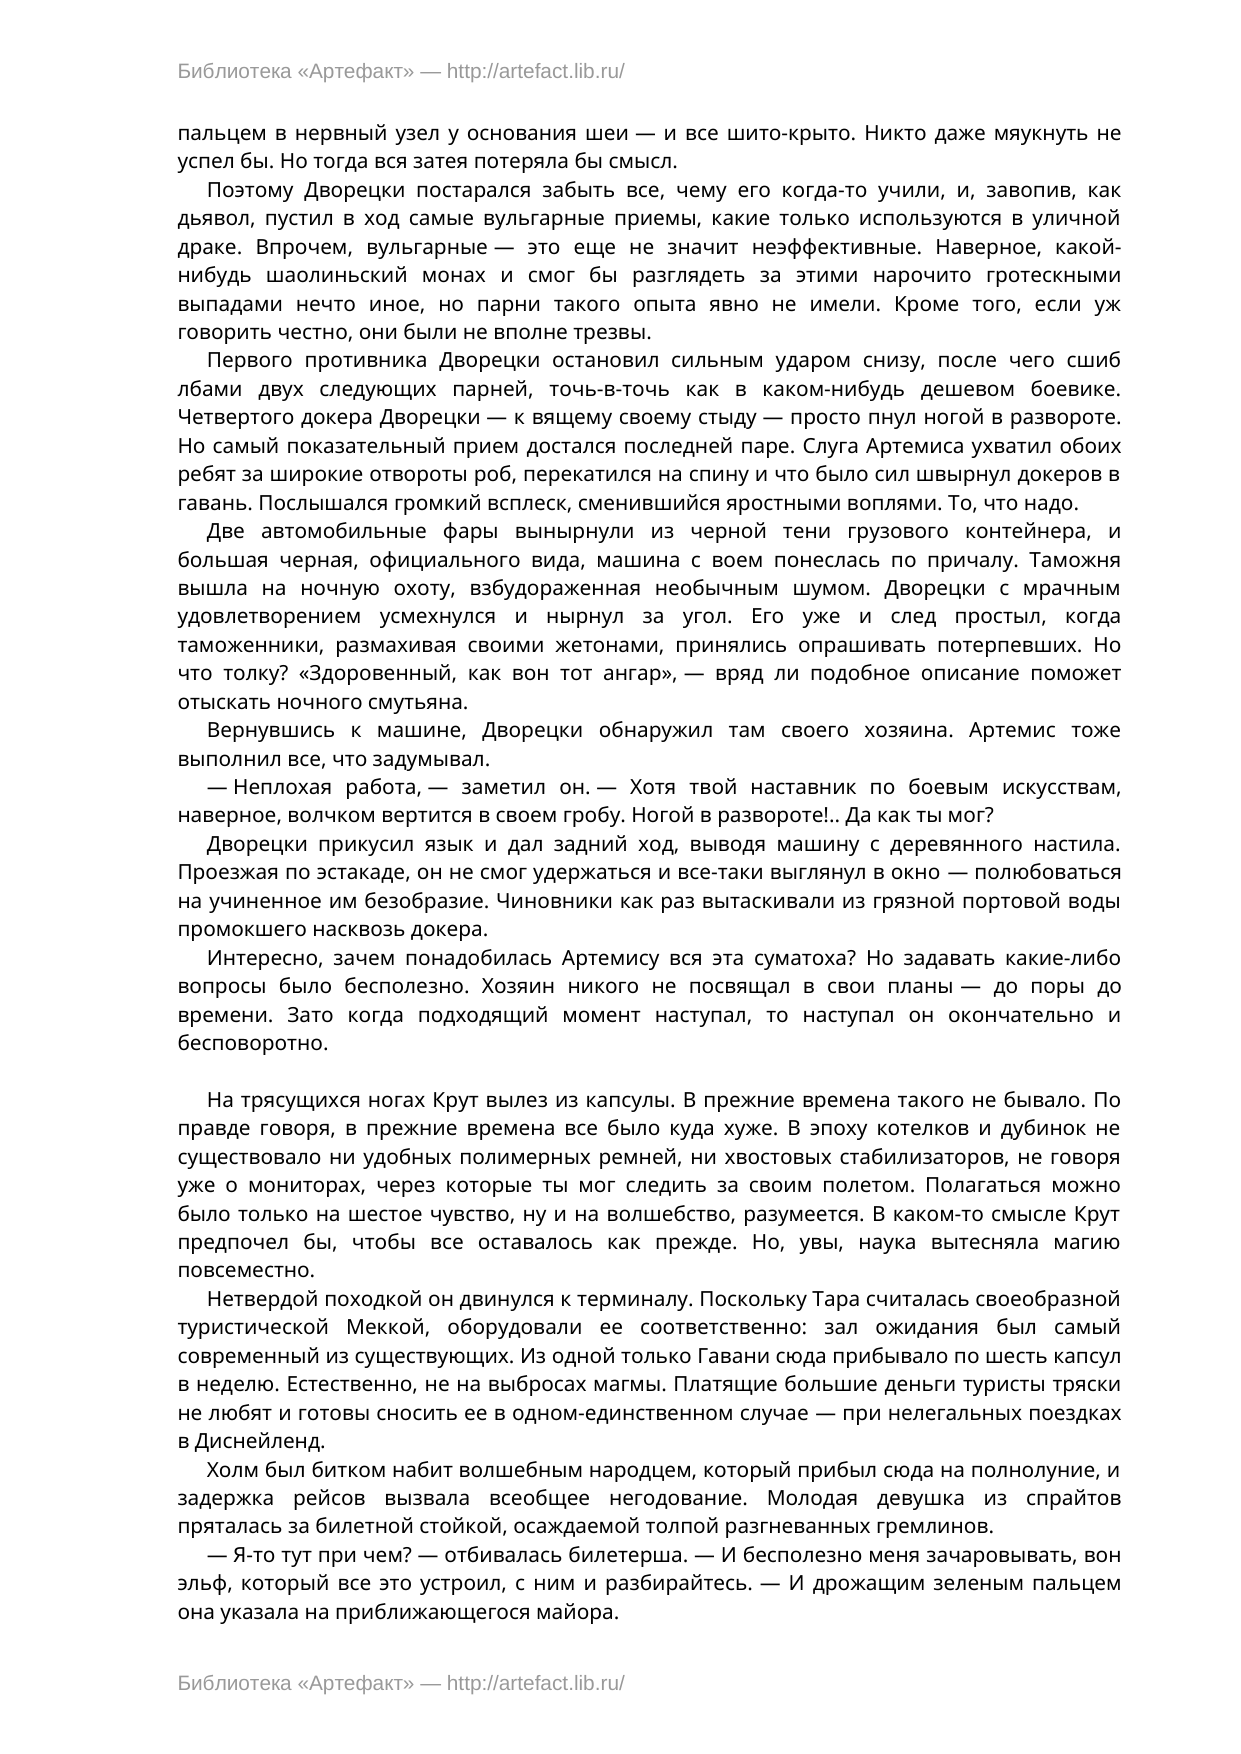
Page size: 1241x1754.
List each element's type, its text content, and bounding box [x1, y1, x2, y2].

text Поэтому Дворецки постарался забыть все, чему его когда-то учили, и, завопив, как дьявол, пустил в ход самые вульгарные приемы, какие только используются в уличной драке. Впрочем, вульгарные — это еще не значит неэффективные. Наверное, какой-нибудь шаолиньский монах и смог бы разглядеть за этими нарочито гротескными выпадами нечто иное, но парни такого опыта явно не имели. Кроме того, если уж говорить честно, они были не вполне трезвы. [177, 175, 1122, 346]
text На трясущихся ногах Крут вылез из капсулы. В прежние времена такого не бывало. По правде говоря, в прежние времена все было куда хуже. В эпоху котелков и дубинок не существовало ни удобных полимерных ремней, ни хвостовых стабилизаторов, не говоря уже о мониторах, через которые ты мог следить за своим полетом. Полагаться можно было только на шестое чувство, ну и на волшебство, разумеется. В каком-то смысле Крут предпочел бы, чтобы все оставалось как прежде. Но, увы, наука вытесняла магию повсеместно. [177, 1085, 1122, 1284]
text Две автомобильные фары вынырнули из черной тени грузового контейнера, и большая черная, официального вида, машина с воем понеслась по причалу. Таможня вышла на ночную охоту, взбудораженная необычным шумом. Дворецки с мрачным удовлетворением усмехнулся и нырнул за угол. Его уже и след простыл, когда таможенники, размахивая своими жетонами, принялись опрашивать потерпевших. Но что толку? «Здоровенный, как вон тот ангар», — вряд ли подобное описание поможет отыскать ночного смутьяна. [177, 516, 1122, 715]
text Первого противника Дворецки остановил сильным ударом снизу, после чего сшиб лбами двух следующих парней, точь-в-точь как в каком-нибудь дешевом боевике. Четвертого докера Дворецки — к вящему своему стыду — просто пнул ногой в развороте. Но самый показательный прием достался последней паре. Слуга Артемиса ухватил обоих ребят за широкие отвороты роб, перекатился на спину и что было сил швырнул докеров в гавань. Послышался громкий всплеск, сменившийся яростными воплями. То, что надо. [177, 346, 1122, 516]
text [177, 118, 1122, 175]
text Холм был битком набит волшебным народцем, который прибыл сюда на полнолуние, и задержка рейсов вызвала всеобщее негодование. Молодая девушка из спрайтов пряталась за билетной стойкой, осаждаемой толпой разгневанных гремлинов. [177, 1455, 1122, 1540]
text Дворецки прикусил язык и дал задний ход, выводя машину с деревянного настила. Проезжая по эстакаде, он не смог удержаться и все-таки выглянул в окно — полюбоваться на учиненное им безобразие. Чиновники как раз вытаскивали из грязной портовой воды промокшего насквозь докера. [177, 829, 1122, 943]
text Интересно, зачем понадобилась Артемису вся эта суматоха? Но задавать какие-либо вопросы было бесполезно. Хозяин никого не посвящал в свои планы — до поры до времени. Зато когда подходящий момент наступал, то наступал он окончательно и бесповоротно. [177, 943, 1122, 1057]
text — Я-то тут при чем? — отбивалась билетерша. — И бесполезно меня зачаровывать, вон эльф, который все это устроил, с ним и разбирайтесь. — И дрожащим зеленым пальцем она указала на приближающегося майора. [177, 1540, 1122, 1625]
text Нетвердой походкой он двинулся к терминалу. Поскольку Тара считалась своеобразной туристической Меккой, оборудовали ее соответственно: зал ожидания был самый современный из существующих. Из одной только Гавани сюда прибывало по шесть капсул в неделю. Естественно, не на выбросах магмы. Платящие большие деньги туристы тряски не любят и готовы сносить ее в одном-единственном случае — при нелегальных поездках в Диснейленд. [177, 1284, 1122, 1455]
text — Неплохая работа, — заметил он. — Хотя твой наставник по боевым искусствам, наверное, волчком вертится в своем гробу. Ногой в развороте!.. Да как ты мог? [177, 772, 1122, 829]
text Вернувшись к машине, Дворецки обнаружил там своего хозяина. Артемис тоже выполнил все, что задумывал. [177, 715, 1122, 772]
